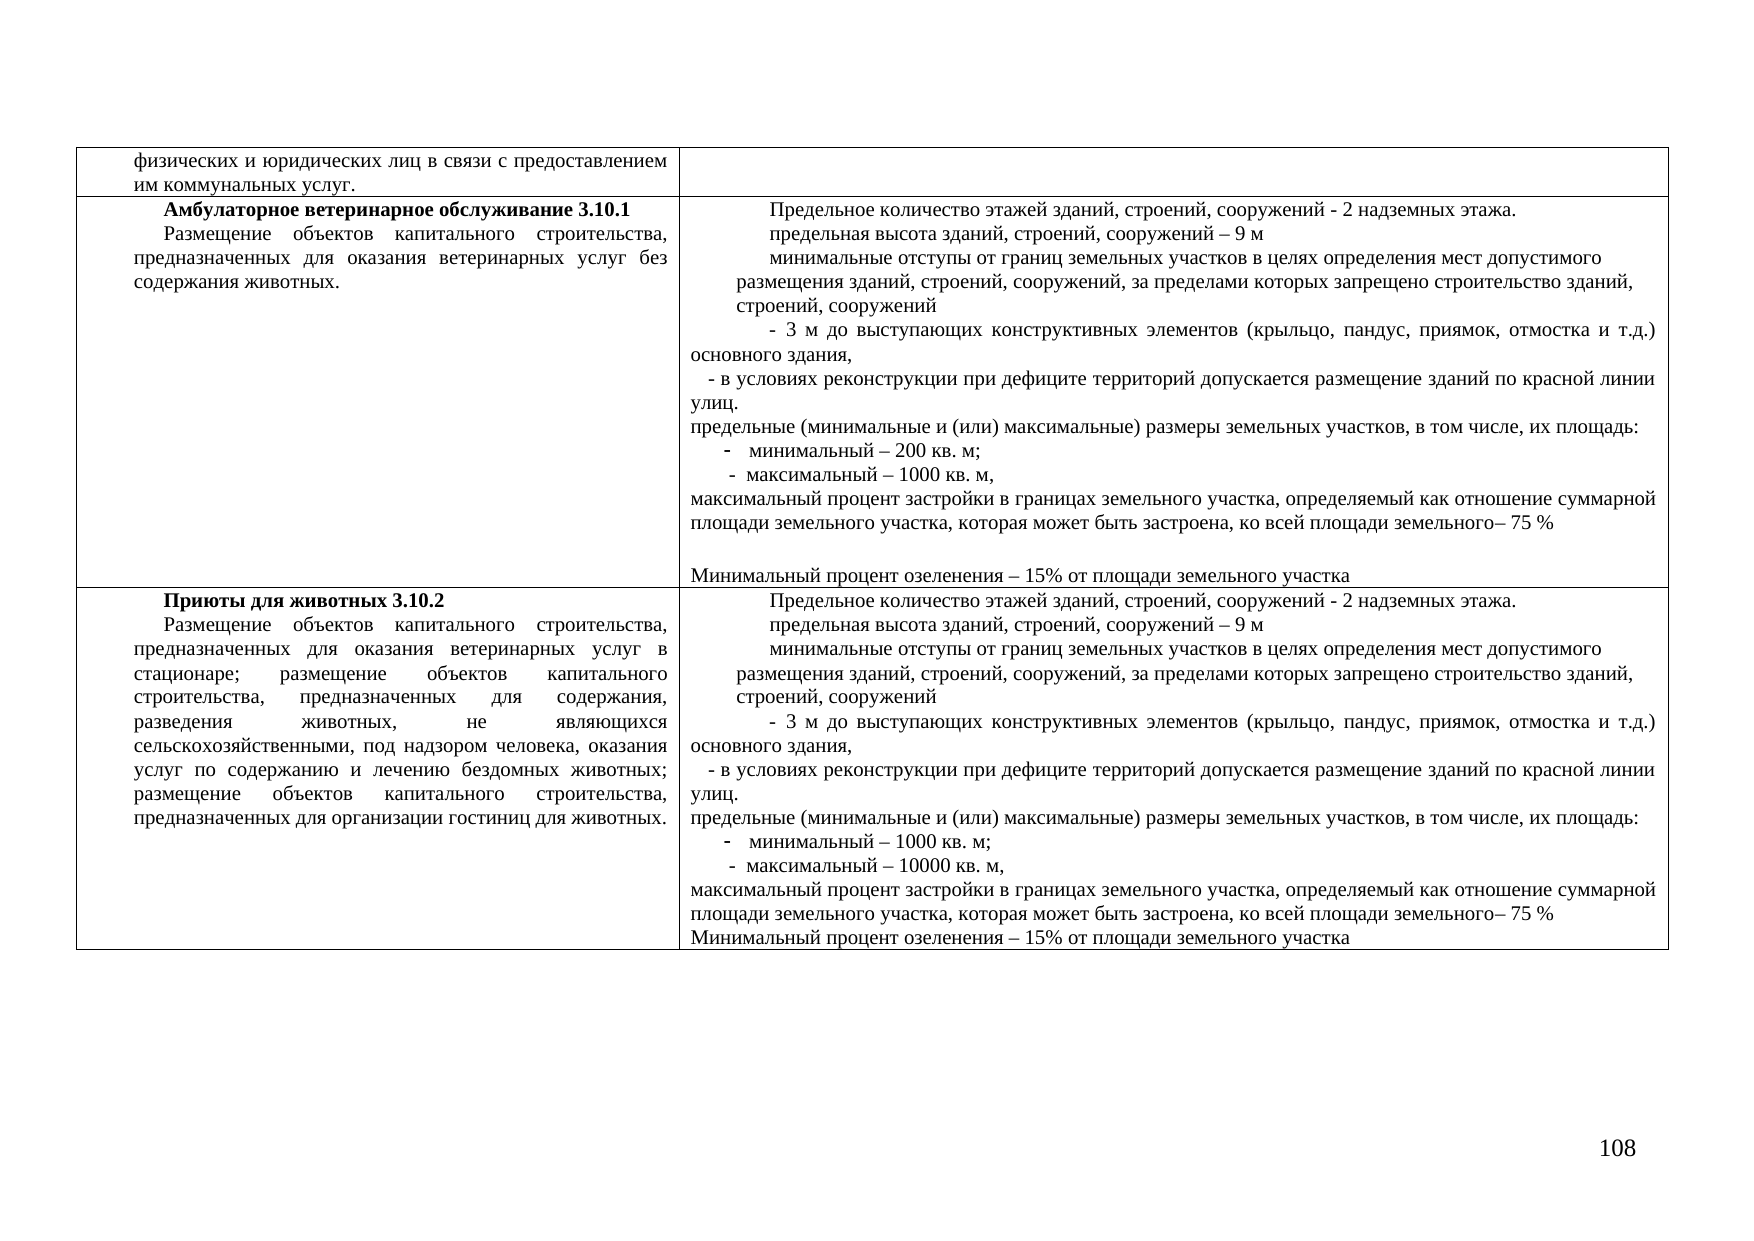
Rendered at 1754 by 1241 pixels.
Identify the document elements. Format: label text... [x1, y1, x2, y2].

table_cell Приюты для животных 3.10.2 Размещение объектов капитального строительства, предназначенных для оказания ветеринарных услуг в стационаре; размещение объектов капитального строительства, предназначенных для содержания, разведения животных, не являющихся сельскохозяйственными, под надзором человека, оказания услуг по содержанию и лечению бездомных животных; размещение объектов капитального строительства, предназначенных для организации гостиниц для животных. [77, 588, 679, 949]
table_cell Предельное количество этажей зданий, строений, сооружений - 2 надземных этажа. предельная высота зданий, строений, сооружений – 9 м минимальные отступы от границ земельных участков в целях определения мест допустимого размещения зданий, строений, сооружений, за пределами которых запрещено строительство зданий, строений, сооружений - 3 м до выступающих конструктивных элементов (крыльцо, пандус, приямок, отмостка и т.д.) основного здания, - в условиях реконструкции при дефиците территорий допускается размещение зданий по красной линии улиц. предельные (минимальные и (или) максимальные) размеры земельных участков, в том числе, их площадь: минимальный – 200 кв. м; - максимальный – 1000 кв. м, максимальный процент застройки в границах земельного участка, определяемый как отношение суммарной площади земельного участка, которая может быть застроена, ко всей площади земельного– 75 % Минимальный процент озеленения – 15% от площади земельного участка [680, 197, 1668, 587]
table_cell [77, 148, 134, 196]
table_cell Предельное количество этажей зданий, строений, сооружений - 2 надземных этажа. предельная высота зданий, строений, сооружений – 9 м минимальные отступы от границ земельных участков в целях определения мест допустимого размещения зданий, строений, сооружений, за пределами которых запрещено строительство зданий, строений, сооружений - 3 м до выступающих конструктивных элементов (крыльцо, пандус, приямок, отмостка и т.д.) основного здания, - в условиях реконструкции при дефиците территорий допускается размещение зданий по красной линии улиц. предельные (минимальные и (или) максимальные) размеры земельных участков, в том числе, их площадь: минимальный – 1000 кв. м; - максимальный – 10000 кв. м, максимальный процент застройки в границах земельного участка, определяемый как отношение суммарной площади земельного участка, которая может быть застроена, ко всей площади земельного– 75 % Минимальный процент озеленения – 15% от площади земельного участка [680, 588, 1668, 949]
table_cell Амбулаторное ветеринарное обслуживание 3.10.1 Размещение объектов капитального строительства, предназначенных для оказания ветеринарных услуг без содержания животных. [77, 197, 679, 587]
